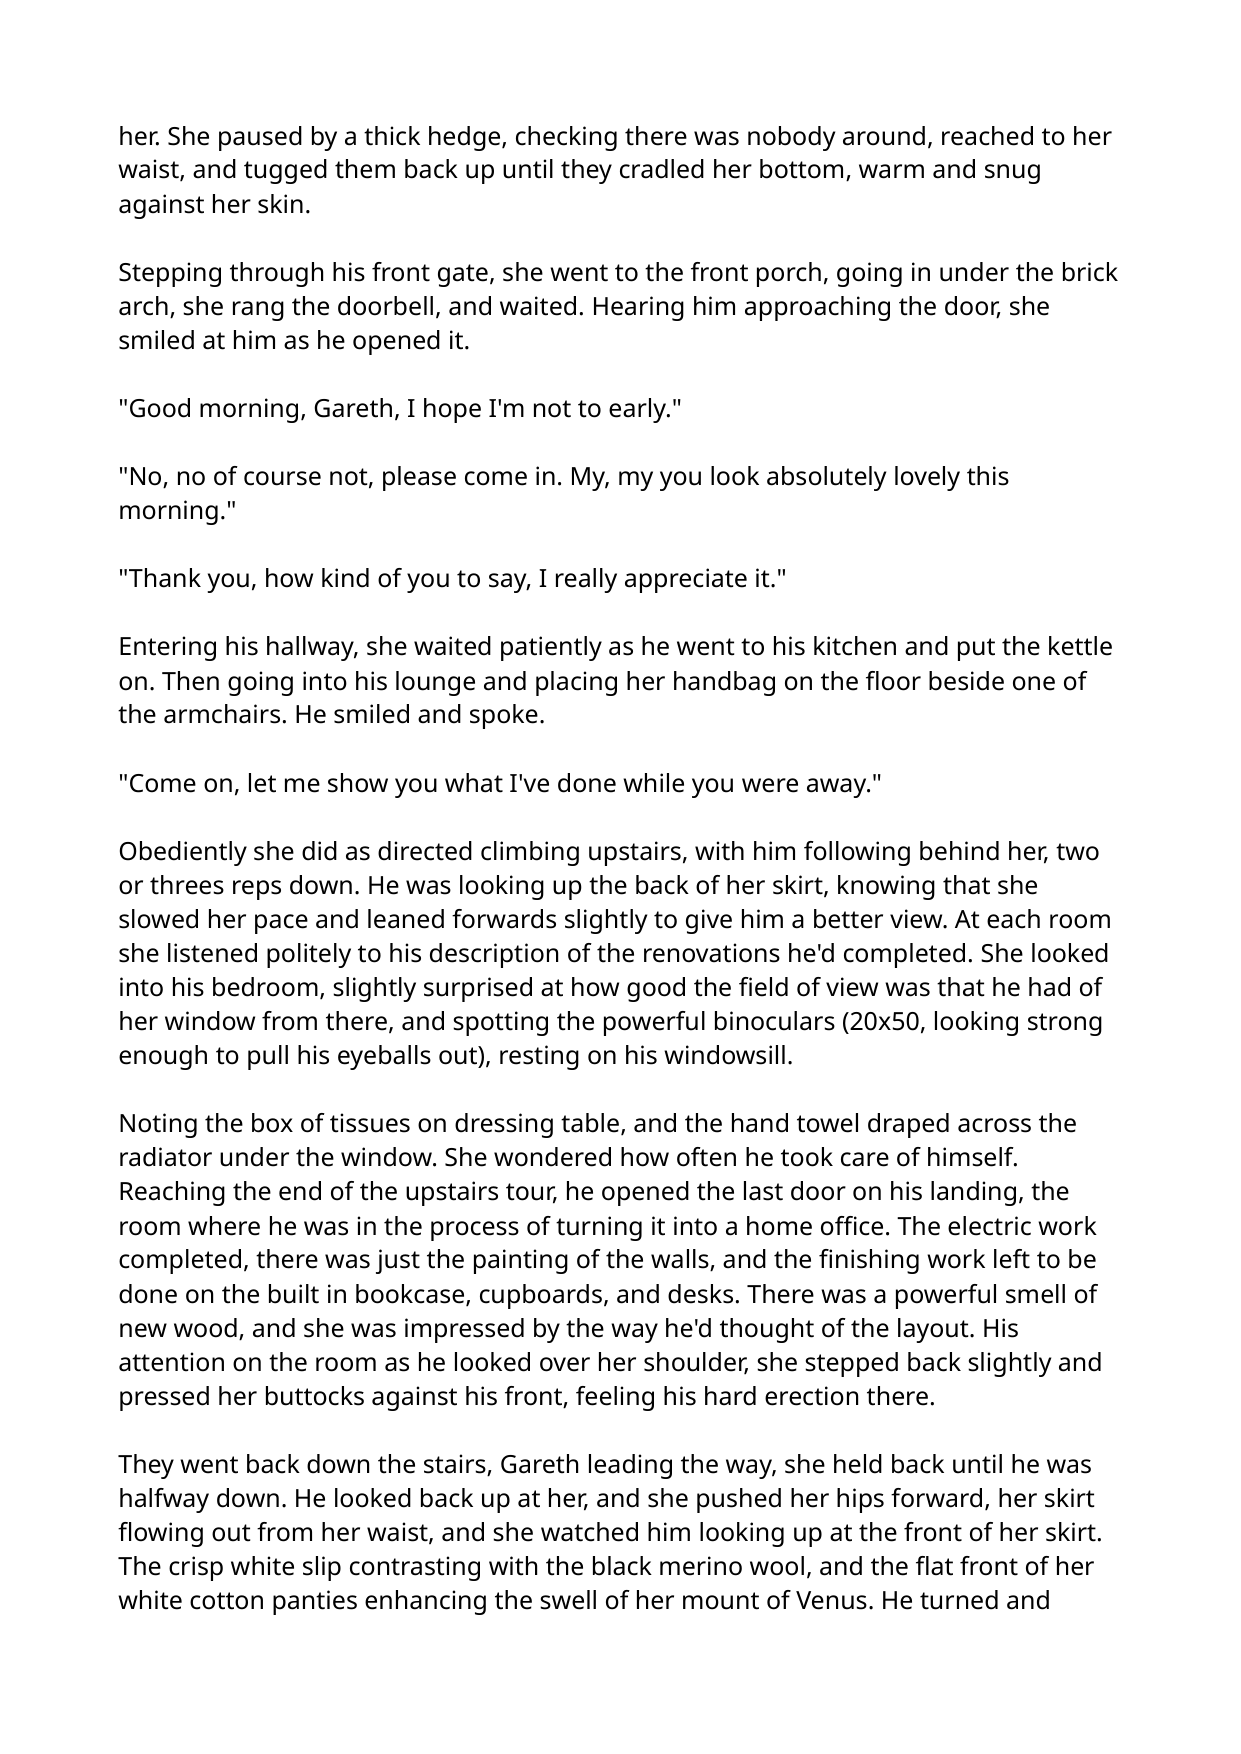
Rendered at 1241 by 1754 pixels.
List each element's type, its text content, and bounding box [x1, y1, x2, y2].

text "Come on, let me show you what I've done while you were away." [118, 765, 1122, 799]
text "Thank you, how kind of you to say, I really appreciate it." [118, 561, 1122, 595]
text "Good morning, Gareth, I hope I'm not to early." [118, 391, 1122, 425]
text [118, 118, 1122, 220]
text "No, no of course not, please come in. My, my you look absolutely lovely this morning." [118, 459, 1122, 527]
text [118, 1447, 1122, 1617]
text Stepping through his front gate, she went to the front porch, going in under the brick arch, she rang the doorbell, and waited. Hearing him approaching the door, she smiled at him as he opened it. [118, 254, 1122, 357]
text Noting the box of tissues on dressing table, and the hand towel draped across the radiator under the window. She wondered how often he took care of himself. Reaching the end of the upstairs tour, he opened the last door on his landing, the room where he was in the process of turning it into a home office. The electric work completed, there was just the painting of the walls, and the finishing work left to be done on the built in bookcase, cupboards, and desks. There was a powerful smell of new wood, and she was impressed by the way he'd thought of the layout. His attention on the room as he looked over her shoulder, she stepped back slightly and pressed her buttocks against his front, feeling his hard erection there. [118, 1106, 1122, 1412]
text Entering his hallway, she waited patiently as he went to his kitchen and put the kettle on. Then going into his lounge and placing her handbag on the floor beside one of the armchairs. He smiled and spoke. [118, 629, 1122, 731]
text Obediently she did as directed climbing upstairs, with him following behind her, two or threes reps down. He was looking up the back of her skirt, knowing that she slowed her pace and leaned forwards slightly to give him a better view. At each room she listened politely to his description of the renovations he'd completed. She looked into his bedroom, slightly surprised at how good the field of view was that he had of her window from there, and spotting the powerful binoculars (20x50, looking strong enough to pull his eyeballs out), resting on his windowsill. [118, 833, 1122, 1072]
